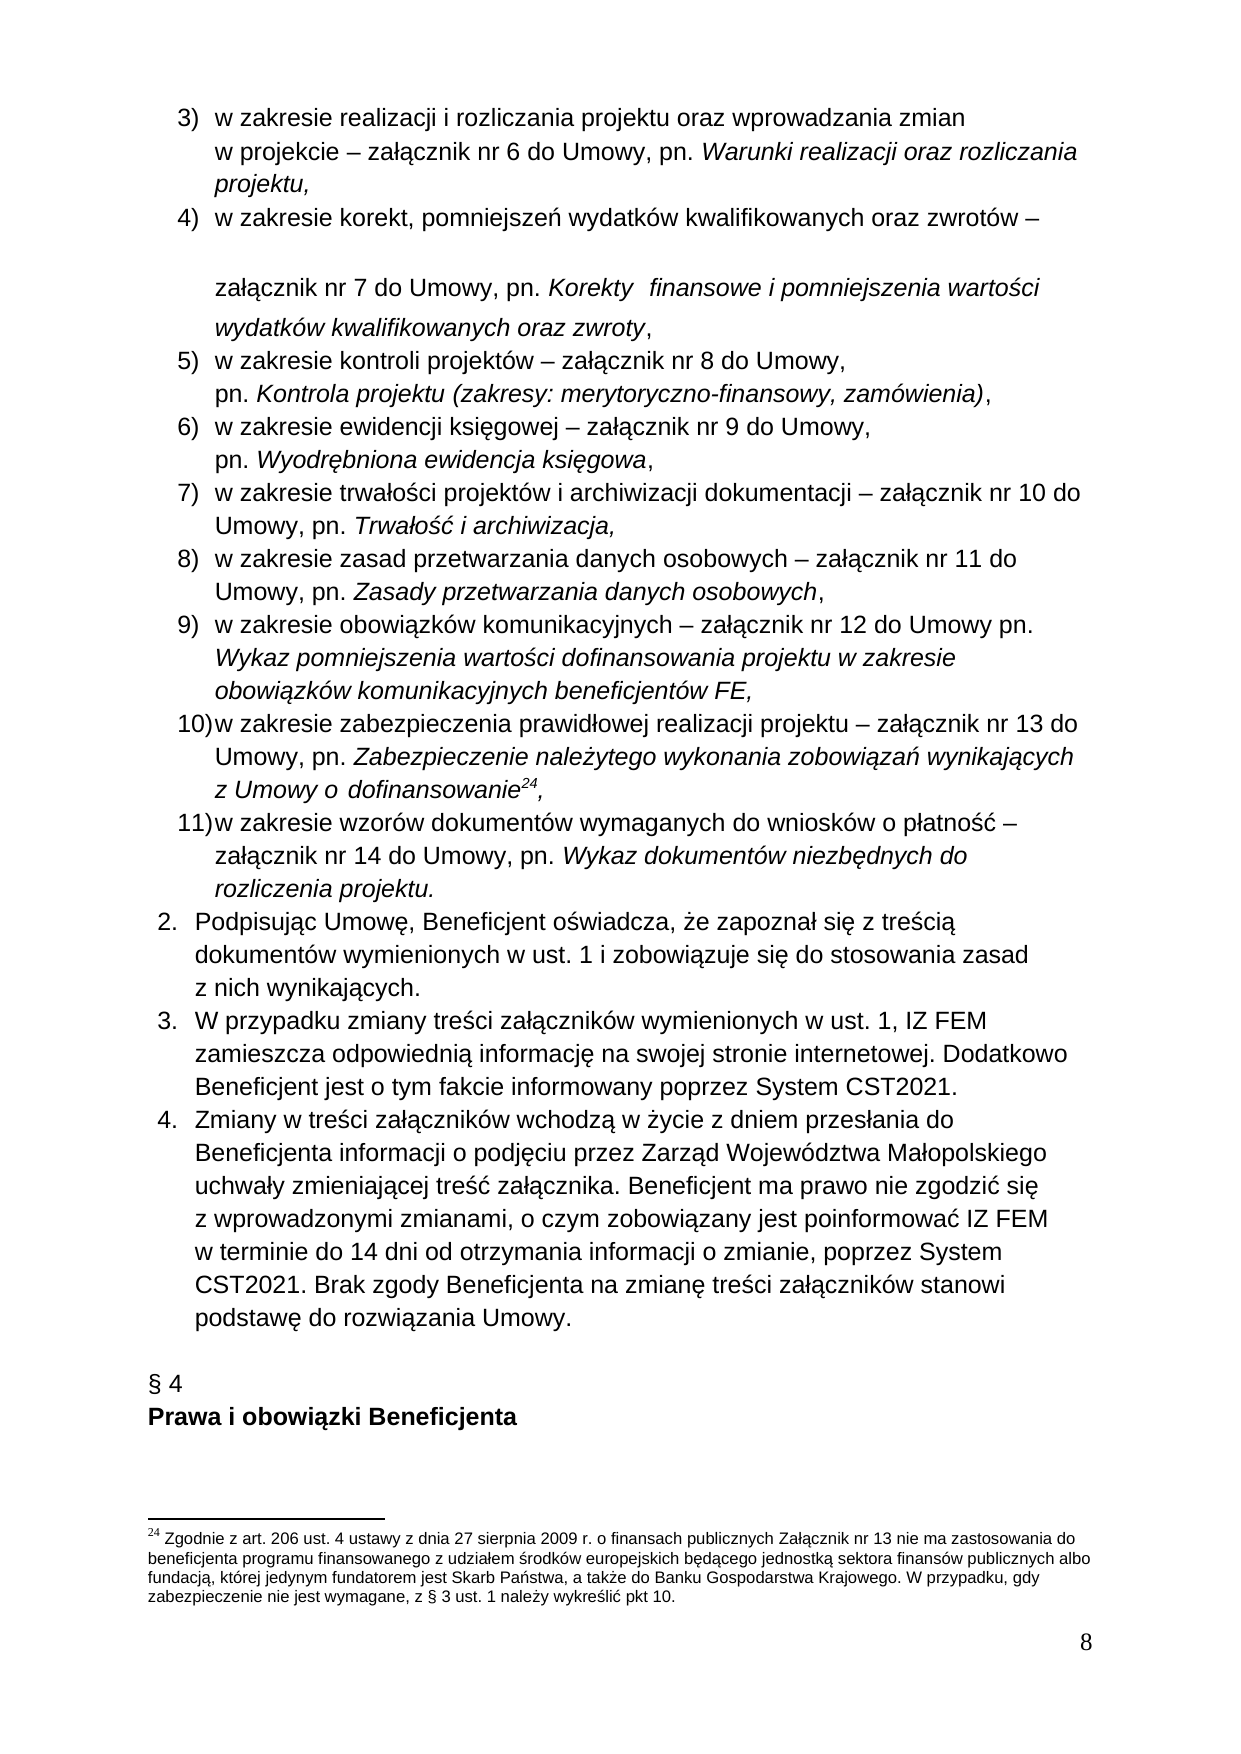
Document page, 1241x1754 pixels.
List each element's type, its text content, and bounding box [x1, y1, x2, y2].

list w zakresie korekt, pomniejszeń wydatków kwalifikowanych oraz zwrotów – załącznik nr 7 do Umowy, pn. Korekty finansowe i pomniejszenia wartości wydatków kwalifikowanych oraz zwroty, [177, 202, 1093, 341]
list w zakresie wzorów dokumentów wymaganych do wniosków o płatność – załącznik nr 14 do Umowy, pn. Wykaz dokumentów niezbędnych do rozliczenia projektu. [177, 808, 1093, 903]
list Zmiany w treści załączników wchodzą w życie z dniem przesłania do Beneficjenta informacji o podjęciu przez Zarząd Województwa Małopolskiego uchwały zmieniającej treść załącznika. Beneficjent ma prawo nie zgodzić się z wprowadzonymi zmianami, o czym zobowiązany jest poinformować IZ FEM w terminie do 14 dni od otrzymania informacji o zmianie, poprzez System CST2021. Brak zgody Beneficjenta na zmianę treści załączników stanowi podstawę do rozwiązania Umowy. [157, 1105, 1093, 1332]
list w zakresie realizacji i rozliczania projektu oraz wprowadzania zmian w projekcie – załącznik nr 6 do Umowy, pn. Warunki realizacji oraz rozliczania projektu, [177, 103, 1093, 198]
list W przypadku zmiany treści załączników wymienionych w ust. 1, IZ FEM zamieszcza odpowiednią informację na swojej stronie internetowej. Dodatkowo Beneficjent jest o tym fakcie informowany poprzez System CST2021. [157, 1006, 1093, 1101]
list Podpisując Umowę, Beneficjent oświadcza, że zapoznał się z treścią dokumentów wymienionych w ust. 1 i zobowiązuje się do stosowania zasad z nich wynikających. [157, 907, 1093, 1002]
list w zakresie trwałości projektów i archiwizacji dokumentacji – załącznik nr 10 do Umowy, pn. Trwałość i archiwizacja, [177, 478, 1093, 539]
list w zakresie ewidencji księgowej – załącznik nr 9 do Umowy, pn. Wyodrębniona ewidencja księgowa, [177, 412, 1093, 473]
list w zakresie zasad przetwarzania danych osobowych – załącznik nr 11 do Umowy, pn. Zasady przetwarzania danych osobowych, [177, 544, 1093, 606]
list w zakresie obowiązków komunikacyjnych – załącznik nr 12 do Umowy pn. Wykaz pomniejszenia wartości dofinansowania projektu w zakresie obowiązków komunikacyjnych beneficjentów FE, [177, 610, 1093, 704]
list w zakresie zabezpieczenia prawidłowej realizacji projektu – załącznik nr 13 do Umowy, pn. Zabezpieczenie należytego wykonania zobowiązań wynikających z Umowy o dofinansowanie, [177, 709, 1093, 804]
text Prawa i obowiązki Beneficjenta [148, 1402, 1093, 1431]
list w zakresie kontroli projektów – załącznik nr 8 do Umowy, pn. Kontrola projektu (zakresy: merytoryczno-finansowy, zamówienia), [177, 346, 1093, 407]
text § 4 [148, 1369, 1093, 1398]
